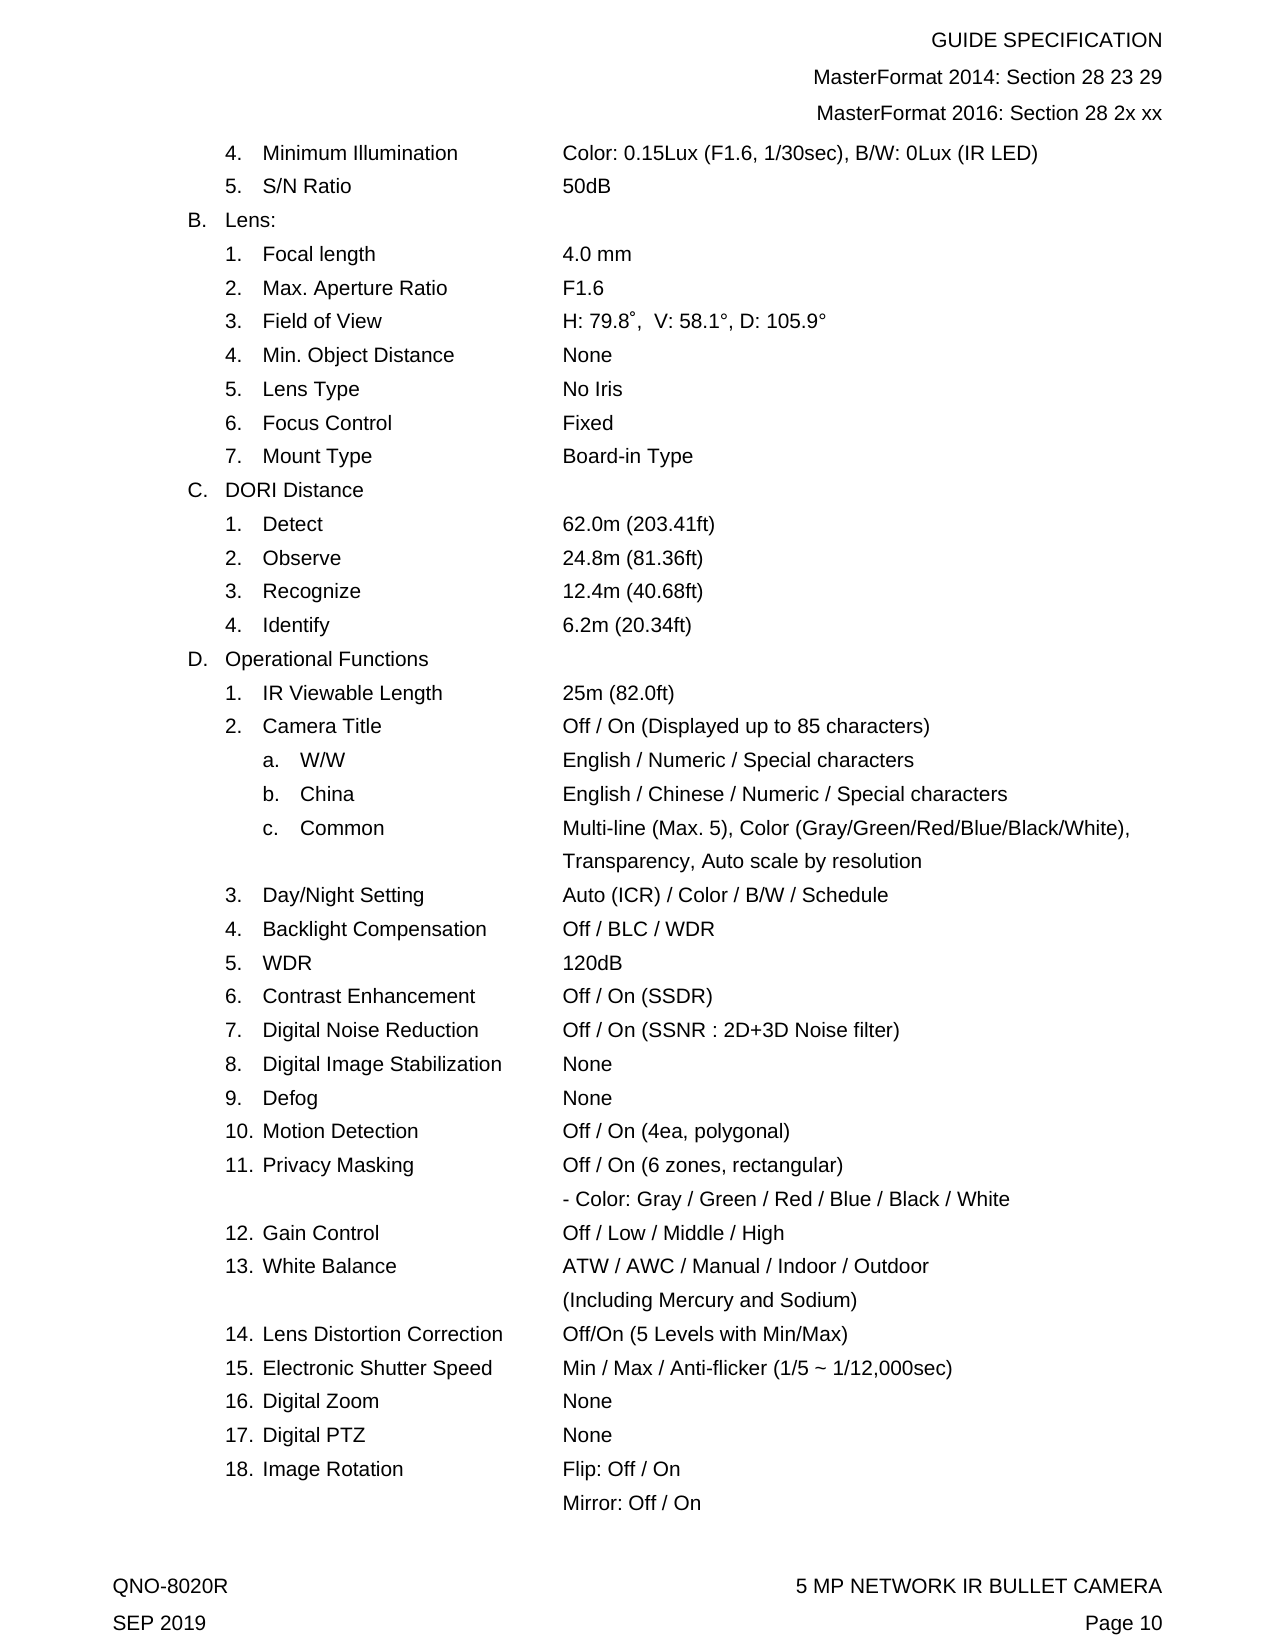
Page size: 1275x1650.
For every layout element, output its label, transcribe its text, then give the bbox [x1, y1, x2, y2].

list Motion Detection Off / On (4ea, polygonal) [225, 1119, 1162, 1143]
list WDR 120dB [225, 951, 1162, 974]
list Detect 62.0m (203.41ft) [225, 512, 1162, 536]
list Digital Zoom None [225, 1389, 1162, 1413]
list Lens Type No Iris [225, 377, 1162, 401]
list Common Multi-line (Max. 5), Color (Gray/Green/Red/Blue/Black/White), [262, 816, 1220, 839]
list Lens: [187, 208, 1162, 232]
list Focal length 4.0 mm [225, 242, 1162, 266]
list Contrast Enhancement Off / On (SSDR) [225, 984, 1162, 1008]
list Backlight Compensation Off / BLC / WDR [225, 917, 1162, 941]
list Max. Aperture Ratio F1.6 [225, 276, 1162, 299]
list Lens Distortion Correction Off/On (5 Levels with Min/Max) [225, 1322, 1162, 1346]
list Day/Night Setting Auto (ICR) / Color / B/W / Schedule [225, 883, 1162, 907]
text Transparency, Auto scale by resolution [487, 849, 1220, 873]
list S/N Ratio 50dB [225, 174, 1162, 198]
list Defog None [225, 1086, 1162, 1109]
list Privacy Masking Off / On (6 zones, rectangular) [225, 1153, 1162, 1177]
list Camera Title Off / On (Displayed up to 85 characters) [225, 714, 1162, 738]
list Minimum Illumination Color: 0.15Lux (F1.6, 1/30sec), B/W: 0Lux (IR LED) [225, 141, 1162, 164]
text (Including Mercury and Sodium) [525, 1288, 1162, 1312]
list Gain Control Off / Low / Middle / High [225, 1221, 1162, 1244]
list Recognize 12.4m (40.68ft) [225, 579, 1162, 603]
list White Balance ATW / AWC / Manual / Indoor / Outdoor [225, 1254, 1162, 1278]
text Mirror: Off / On [525, 1491, 1162, 1514]
list Image Rotation Flip: Off / On [225, 1457, 1162, 1481]
list Digital PTZ None [225, 1423, 1162, 1447]
list Digital Image Stabilization None [225, 1052, 1162, 1076]
list China English / Chinese / Numeric / Special characters [262, 782, 1162, 806]
list Field of View H: 79.8˚, V: 58.1°, D: 105.9° [225, 309, 1162, 333]
list Observe 24.8m (81.36ft) [225, 546, 1162, 569]
text - Color: Gray / Green / Red / Blue / Black / White [525, 1187, 1162, 1211]
list IR Viewable Length 25m (82.0ft) [225, 681, 1162, 704]
list Identify 6.2m (20.34ft) [225, 613, 1162, 637]
list W/W English / Numeric / Special characters [262, 748, 1162, 772]
list Mount Type Board-in Type [225, 444, 1162, 468]
list Digital Noise Reduction Off / On (SSNR : 2D+3D Noise filter) [225, 1018, 1162, 1042]
list Focus Control Fixed [225, 411, 1162, 434]
list Operational Functions [187, 647, 1162, 671]
list Electronic Shutter Speed Min / Max / Anti-flicker (1/5 ~ 1/12,000sec) [225, 1356, 1162, 1379]
list Min. Object Distance None [225, 343, 1162, 367]
list DORI Distance [187, 478, 1162, 502]
